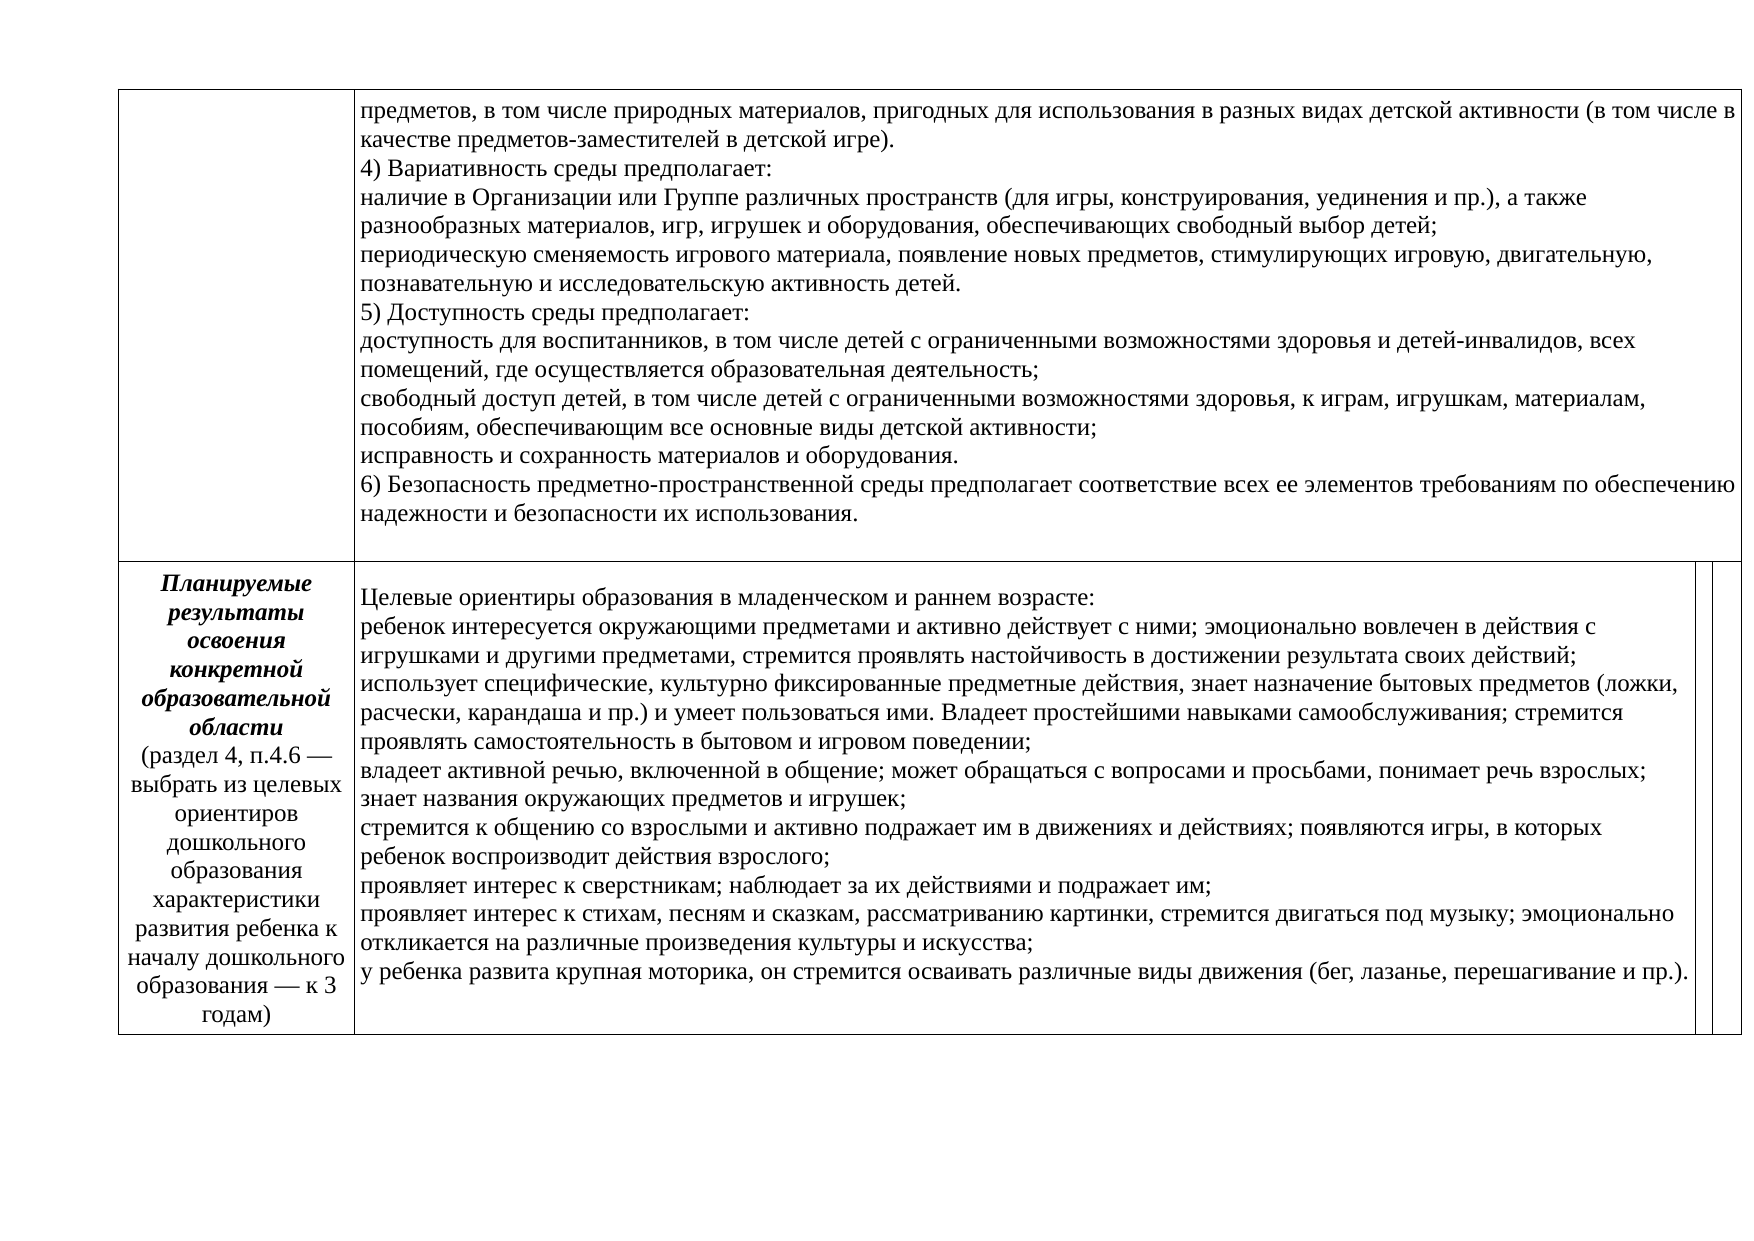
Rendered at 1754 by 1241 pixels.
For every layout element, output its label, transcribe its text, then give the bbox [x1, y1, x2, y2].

table_cell Планируемые результаты освоения конкретной образовательной области (раздел 4, п.4.6 — выбрать из целевых ориентиров дошкольного образования характеристики развития ребенка к началу дошкольного образования — к 3 годам) [119, 562, 354, 1033]
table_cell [355, 90, 1741, 561]
table_cell [1713, 562, 1741, 1033]
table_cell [119, 90, 354, 561]
table_cell Целевые ориентиры образования в младенческом и раннем возрасте: ребенок интересуется окружающими предметами и активно действует с ними; эмоционально вовлечен в действия с игрушками и другими предметами, стремится проявлять настойчивость в достижении результата своих действий; использует специфические, культурно фиксированные предметные действия, знает назначение бытовых предметов (ложки, расчески, карандаша и пр.) и умеет пользоваться ими. Владеет простейшими навыками самообслуживания; стремится проявлять самостоятельность в бытовом и игровом поведении; владеет активной речью, включенной в общение; может обращаться с вопросами и просьбами, понимает речь взрослых; знает названия окружающих предметов и игрушек; стремится к общению со взрослыми и активно подражает им в движениях и действиях; появляются игры, в которых ребенок воспроизводит действия взрослого; проявляет интерес к сверстникам; наблюдает за их действиями и подражает им; проявляет интерес к стихам, песням и сказкам, рассматриванию картинки, стремится двигаться под музыку; эмоционально откликается на различные произведения культуры и искусства; у ребенка развита крупная моторика, он стремится осваивать различные виды движения (бег, лазанье, перешагивание и пр.). [355, 562, 1695, 1033]
table_cell [1696, 562, 1712, 1033]
